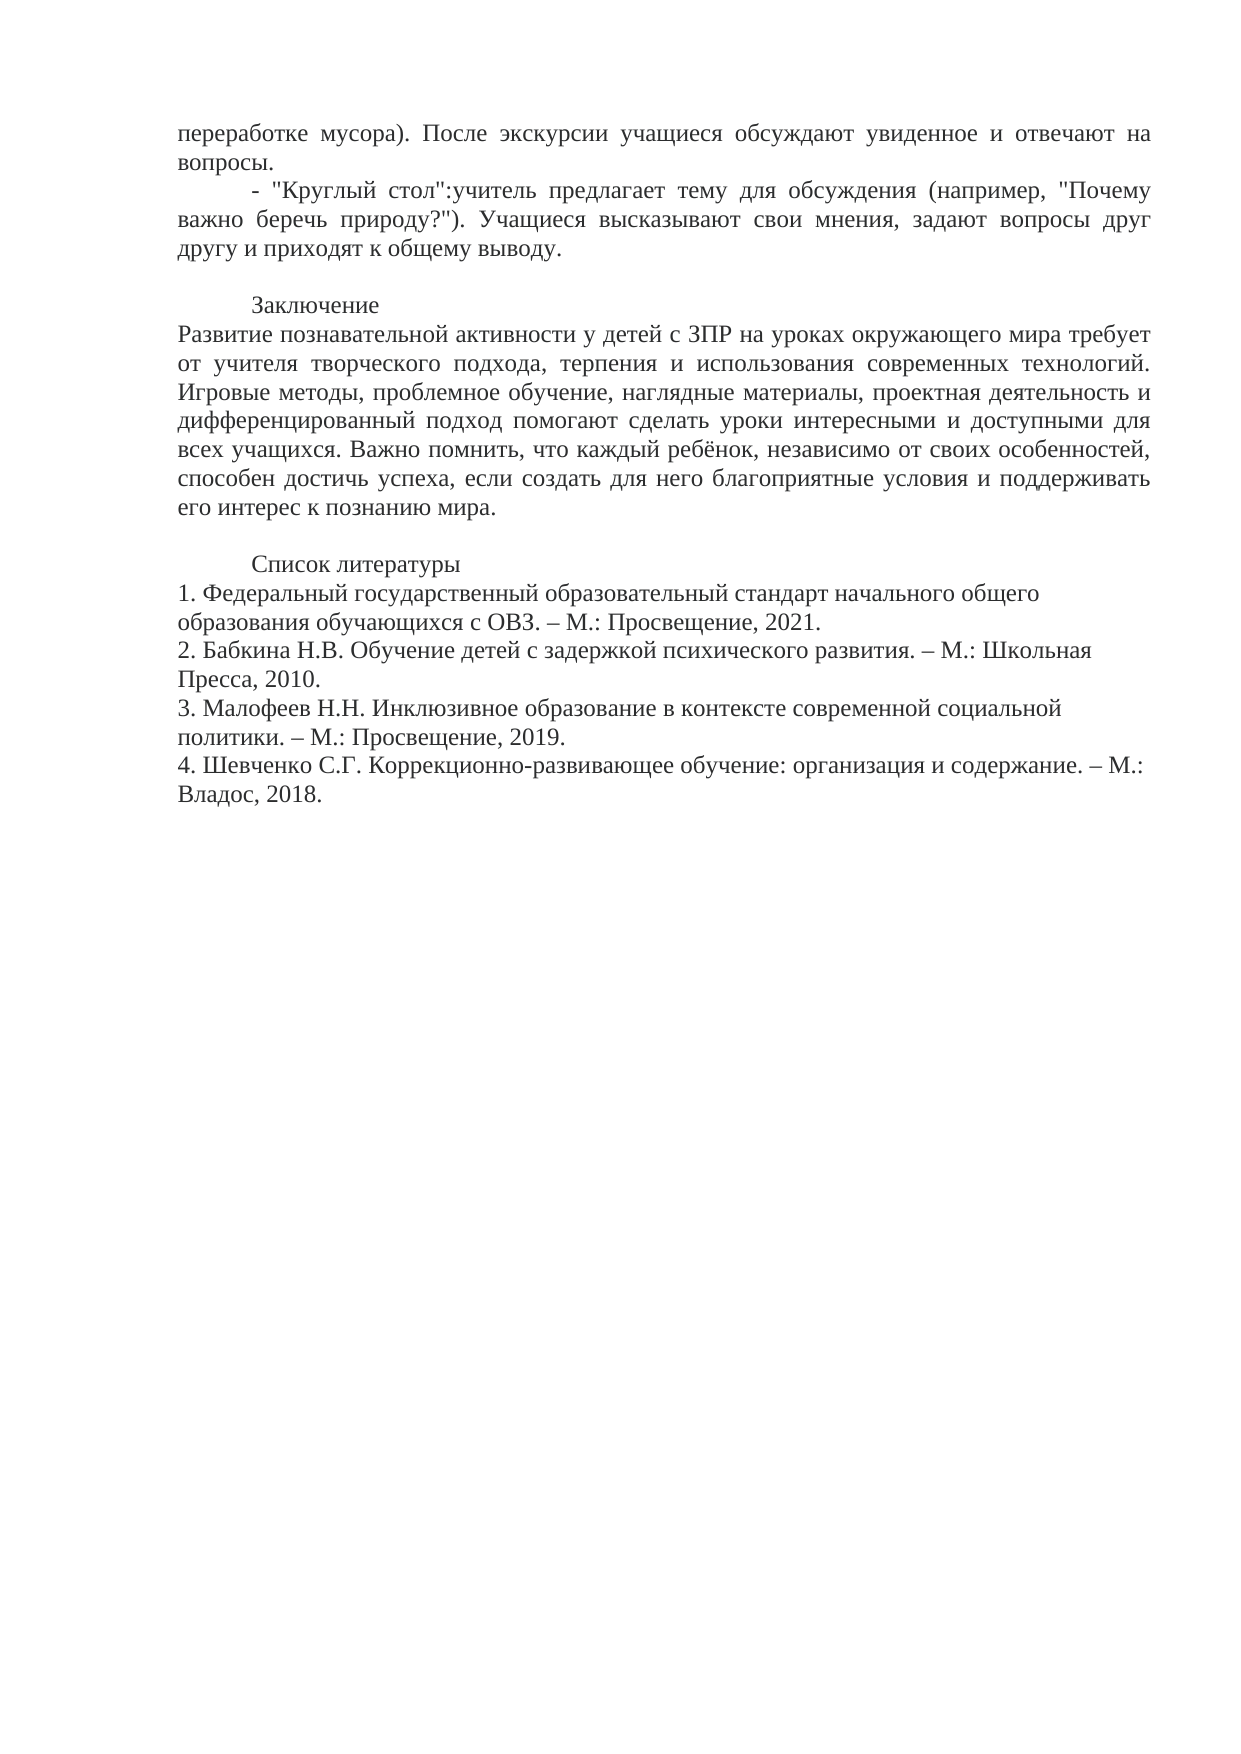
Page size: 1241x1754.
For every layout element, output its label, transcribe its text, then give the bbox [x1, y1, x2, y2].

text - "Круглый стол":учитель предлагает тему для обсуждения (например, "Почему важно беречь природу?"). Учащиеся высказывают свои мнения, задают вопросы друг другу и приходят к общему выводу. [177, 176, 1152, 262]
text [177, 118, 1152, 176]
text Список литературы 1. Федеральный государственный образовательный стандарт начального общего образования обучающихся с ОВЗ. – М.: Просвещение, 2021. 2. Бабкина Н.В. Обучение детей с задержкой психического развития. – М.: Школьная Пресса, 2010. 3. Малофеев Н.Н. Инклюзивное образование в контексте современной социальной политики. – М.: Просвещение, 2019. 4. Шевченко С.Г. Коррекционно-развивающее обучение: организация и содержание. – М.: Владос, 2018. [177, 549, 1152, 808]
text Заключение Развитие познавательной активности у детей с ЗПР на уроках окружающего мира требует от учителя творческого подхода, терпения и использования современных технологий. Игровые методы, проблемное обучение, наглядные материалы, проектная деятельность и дифференцированный подход помогают сделать уроки интересными и доступными для всех учащихся. Важно помнить, что каждый ребёнок, независимо от своих особенностей, способен достичь успеха, если создать для него благоприятные условия и поддерживать его интерес к познанию мира. [177, 291, 1152, 521]
